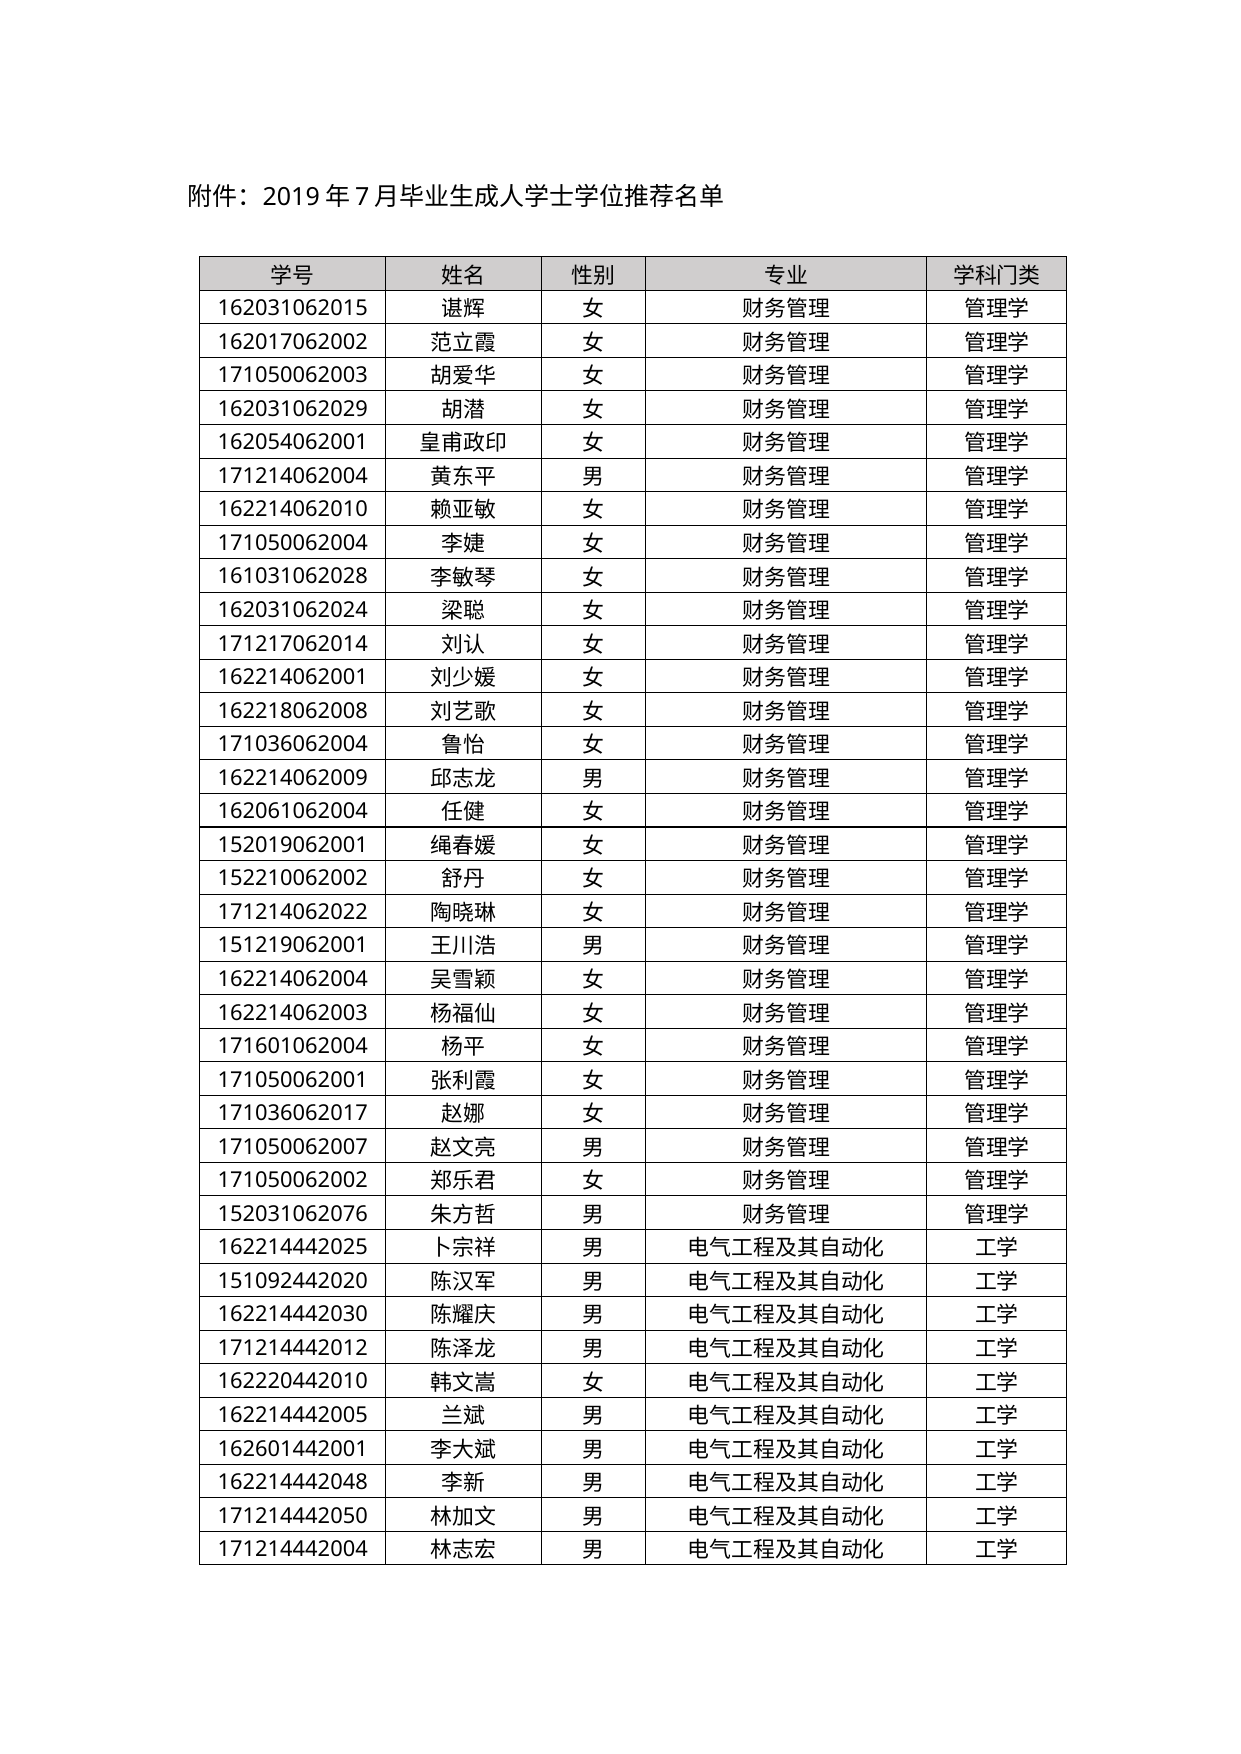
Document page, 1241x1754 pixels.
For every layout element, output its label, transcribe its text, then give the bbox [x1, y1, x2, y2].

table_cell 管理学 [927, 559, 1066, 592]
table_cell 财务管理 [646, 459, 926, 491]
table_cell 管理学 [927, 425, 1066, 457]
table_cell 女 [542, 861, 645, 893]
table_cell 财务管理 [646, 324, 926, 357]
table_cell 财务管理 [646, 861, 926, 893]
table_cell 162214062010 [200, 492, 385, 524]
table_cell 梁聪 [386, 593, 541, 625]
table_cell 电气工程及其自动化 [646, 1398, 926, 1430]
table_cell 男 [542, 1532, 645, 1564]
table_cell 管理学 [927, 828, 1066, 860]
table_cell 管理学 [927, 1062, 1066, 1095]
table_cell 管理学 [927, 861, 1066, 893]
table_cell 财务管理 [646, 1096, 926, 1128]
table_header 学科门类 [927, 257, 1066, 290]
table_cell 电气工程及其自动化 [646, 1532, 926, 1564]
table_cell 卜宗祥 [386, 1230, 541, 1262]
table_cell 女 [542, 358, 645, 390]
table_cell 陈汉军 [386, 1264, 541, 1296]
table_cell 电气工程及其自动化 [646, 1297, 926, 1329]
table_cell 管理学 [927, 492, 1066, 524]
table_cell 男 [542, 1431, 645, 1464]
table_cell 女 [542, 291, 645, 323]
table_cell 管理学 [927, 593, 1066, 625]
table_cell 财务管理 [646, 291, 926, 323]
table_cell 管理学 [927, 1163, 1066, 1195]
table_cell 女 [542, 660, 645, 692]
table_cell 李大斌 [386, 1431, 541, 1464]
table_cell 171050062001 [200, 1062, 385, 1095]
table_cell 162017062002 [200, 324, 385, 357]
table_cell 电气工程及其自动化 [646, 1364, 926, 1397]
table_cell 电气工程及其自动化 [646, 1431, 926, 1464]
table_cell 男 [542, 459, 645, 491]
table_cell 管理学 [927, 693, 1066, 726]
table_cell 女 [542, 1062, 645, 1095]
table_cell 赵文亮 [386, 1129, 541, 1162]
table_cell 171217062014 [200, 626, 385, 659]
table_cell 161031062028 [200, 559, 385, 592]
table_cell 韩文嵩 [386, 1364, 541, 1397]
table_cell 男 [542, 1230, 645, 1262]
table_cell 杨福仙 [386, 995, 541, 1028]
table_cell 171214442050 [200, 1498, 385, 1531]
table_cell 151219062001 [200, 928, 385, 961]
table_cell 鲁怡 [386, 727, 541, 759]
table_cell 林加文 [386, 1498, 541, 1531]
table_cell 赵娜 [386, 1096, 541, 1128]
table_cell 陶晓琳 [386, 895, 541, 927]
table_cell 管理学 [927, 391, 1066, 424]
table_cell 管理学 [927, 1196, 1066, 1229]
table_cell 财务管理 [646, 895, 926, 927]
table_cell 财务管理 [646, 1163, 926, 1195]
table_cell 女 [542, 1029, 645, 1061]
table_cell 171050062003 [200, 358, 385, 390]
table_cell 管理学 [927, 324, 1066, 357]
table_cell 财务管理 [646, 492, 926, 524]
table_cell 财务管理 [646, 1062, 926, 1095]
table_cell 162214062004 [200, 962, 385, 994]
table_cell 女 [542, 324, 645, 357]
table_cell 162220442010 [200, 1364, 385, 1397]
table_cell 财务管理 [646, 1196, 926, 1229]
table_cell 162031062015 [200, 291, 385, 323]
table_cell 工学 [927, 1532, 1066, 1564]
table_cell 152019062001 [200, 828, 385, 860]
table_cell 李婕 [386, 526, 541, 558]
table_cell 男 [542, 1398, 645, 1430]
table_cell 162214442005 [200, 1398, 385, 1430]
table_cell 胡爱华 [386, 358, 541, 390]
table_cell 李敏琴 [386, 559, 541, 592]
table_cell 管理学 [927, 995, 1066, 1028]
table_cell 女 [542, 794, 645, 826]
table_cell 工学 [927, 1431, 1066, 1464]
table_cell 工学 [927, 1331, 1066, 1363]
table_cell 财务管理 [646, 1129, 926, 1162]
table_cell 财务管理 [646, 962, 926, 994]
table_cell 162214062003 [200, 995, 385, 1028]
table_cell 男 [542, 1498, 645, 1531]
table_cell 管理学 [927, 660, 1066, 692]
table_cell 162214062001 [200, 660, 385, 692]
table_cell 162214442048 [200, 1465, 385, 1497]
table_cell 张利霞 [386, 1062, 541, 1095]
table_cell 电气工程及其自动化 [646, 1331, 926, 1363]
table_cell 财务管理 [646, 760, 926, 793]
table_cell 工学 [927, 1230, 1066, 1262]
table_cell 范立霞 [386, 324, 541, 357]
table_cell 162601442001 [200, 1431, 385, 1464]
table_cell 171050062002 [200, 1163, 385, 1195]
table_cell 女 [542, 995, 645, 1028]
table_cell 管理学 [927, 459, 1066, 491]
table_cell 女 [542, 962, 645, 994]
table_cell 工学 [927, 1297, 1066, 1329]
table_cell 舒丹 [386, 861, 541, 893]
table_cell 杨平 [386, 1029, 541, 1061]
table_cell 吴雪颖 [386, 962, 541, 994]
table_cell 162214062009 [200, 760, 385, 793]
table_cell 财务管理 [646, 1029, 926, 1061]
table_cell 胡潜 [386, 391, 541, 424]
table_cell 男 [542, 1196, 645, 1229]
table_cell 管理学 [927, 358, 1066, 390]
table_cell 女 [542, 626, 645, 659]
table_cell 黄东平 [386, 459, 541, 491]
table_cell 162031062029 [200, 391, 385, 424]
table_cell 财务管理 [646, 425, 926, 457]
table_cell 男 [542, 1465, 645, 1497]
table_cell 陈泽龙 [386, 1331, 541, 1363]
table_cell 171214062022 [200, 895, 385, 927]
table_cell 任健 [386, 794, 541, 826]
table_header 姓名 [386, 257, 541, 290]
table_cell 171214062004 [200, 459, 385, 491]
table_header 性别 [542, 257, 645, 290]
table_cell 林志宏 [386, 1532, 541, 1564]
table_cell 女 [542, 492, 645, 524]
table_cell 管理学 [927, 727, 1066, 759]
table_cell 171601062004 [200, 1029, 385, 1061]
table_cell 电气工程及其自动化 [646, 1498, 926, 1531]
table_cell 管理学 [927, 1129, 1066, 1162]
table_cell 朱方哲 [386, 1196, 541, 1229]
table_cell 女 [542, 425, 645, 457]
table_cell 管理学 [927, 526, 1066, 558]
table_cell 赖亚敏 [386, 492, 541, 524]
table_cell 女 [542, 693, 645, 726]
table_cell 管理学 [927, 895, 1066, 927]
table_cell 女 [542, 895, 645, 927]
table_cell 邱志龙 [386, 760, 541, 793]
table_cell 财务管理 [646, 626, 926, 659]
table_cell 工学 [927, 1465, 1066, 1497]
table_cell 皇甫政印 [386, 425, 541, 457]
table_cell 女 [542, 1163, 645, 1195]
table_cell 162054062001 [200, 425, 385, 457]
table_cell 刘少媛 [386, 660, 541, 692]
table_cell 管理学 [927, 626, 1066, 659]
table_cell 女 [542, 391, 645, 424]
table_cell 女 [542, 559, 645, 592]
table_cell 女 [542, 727, 645, 759]
table_cell 财务管理 [646, 593, 926, 625]
table_cell 财务管理 [646, 660, 926, 692]
table_cell 女 [542, 526, 645, 558]
table_cell 男 [542, 1264, 645, 1296]
table_cell 162031062024 [200, 593, 385, 625]
table_cell 王川浩 [386, 928, 541, 961]
table_cell 财务管理 [646, 559, 926, 592]
table_cell 工学 [927, 1364, 1066, 1397]
table_cell 管理学 [927, 962, 1066, 994]
table_cell 陈耀庆 [386, 1297, 541, 1329]
table_cell 女 [542, 1364, 645, 1397]
table_cell 男 [542, 760, 645, 793]
table_cell 财务管理 [646, 727, 926, 759]
table_cell 162214442025 [200, 1230, 385, 1262]
table_cell 管理学 [927, 928, 1066, 961]
table_cell 管理学 [927, 794, 1066, 826]
table_cell 171036062017 [200, 1096, 385, 1128]
table_cell 管理学 [927, 1096, 1066, 1128]
table_cell 152031062076 [200, 1196, 385, 1229]
table_cell 财务管理 [646, 358, 926, 390]
table_cell 管理学 [927, 1029, 1066, 1061]
table_cell 兰斌 [386, 1398, 541, 1430]
table_cell 李新 [386, 1465, 541, 1497]
table_cell 刘认 [386, 626, 541, 659]
table_cell 男 [542, 928, 645, 961]
table_header 学号 [200, 257, 385, 290]
table_cell 女 [542, 828, 645, 860]
table_cell 171050062007 [200, 1129, 385, 1162]
table_cell 162214442030 [200, 1297, 385, 1329]
table_cell 171214442012 [200, 1331, 385, 1363]
table_cell 电气工程及其自动化 [646, 1465, 926, 1497]
table_cell 财务管理 [646, 928, 926, 961]
table_cell 171214442004 [200, 1532, 385, 1564]
table_cell 电气工程及其自动化 [646, 1264, 926, 1296]
table_cell 财务管理 [646, 995, 926, 1028]
table_cell 151092442020 [200, 1264, 385, 1296]
table_cell 工学 [927, 1398, 1066, 1430]
table_cell 162218062008 [200, 693, 385, 726]
table_cell 财务管理 [646, 693, 926, 726]
table_cell 152210062002 [200, 861, 385, 893]
table_cell 管理学 [927, 760, 1066, 793]
table_cell 财务管理 [646, 526, 926, 558]
table_cell 男 [542, 1297, 645, 1329]
table_cell 电气工程及其自动化 [646, 1230, 926, 1262]
table_header 专业 [646, 257, 926, 290]
table_cell 刘艺歌 [386, 693, 541, 726]
table_cell 男 [542, 1129, 645, 1162]
table_cell 工学 [927, 1264, 1066, 1296]
table_cell 郑乐君 [386, 1163, 541, 1195]
text 附件：2019年7月毕业生成人学士学位推荐名单 [187, 162, 1053, 227]
table_cell 162061062004 [200, 794, 385, 826]
table_cell 女 [542, 1096, 645, 1128]
table_cell 171050062004 [200, 526, 385, 558]
table_cell 财务管理 [646, 391, 926, 424]
table_cell 工学 [927, 1498, 1066, 1531]
table_cell 财务管理 [646, 828, 926, 860]
table_cell 管理学 [927, 291, 1066, 323]
table_cell 财务管理 [646, 794, 926, 826]
table_cell 绳春媛 [386, 828, 541, 860]
table_cell 171036062004 [200, 727, 385, 759]
table_cell 女 [542, 593, 645, 625]
table_cell 谌辉 [386, 291, 541, 323]
table_cell 男 [542, 1331, 645, 1363]
